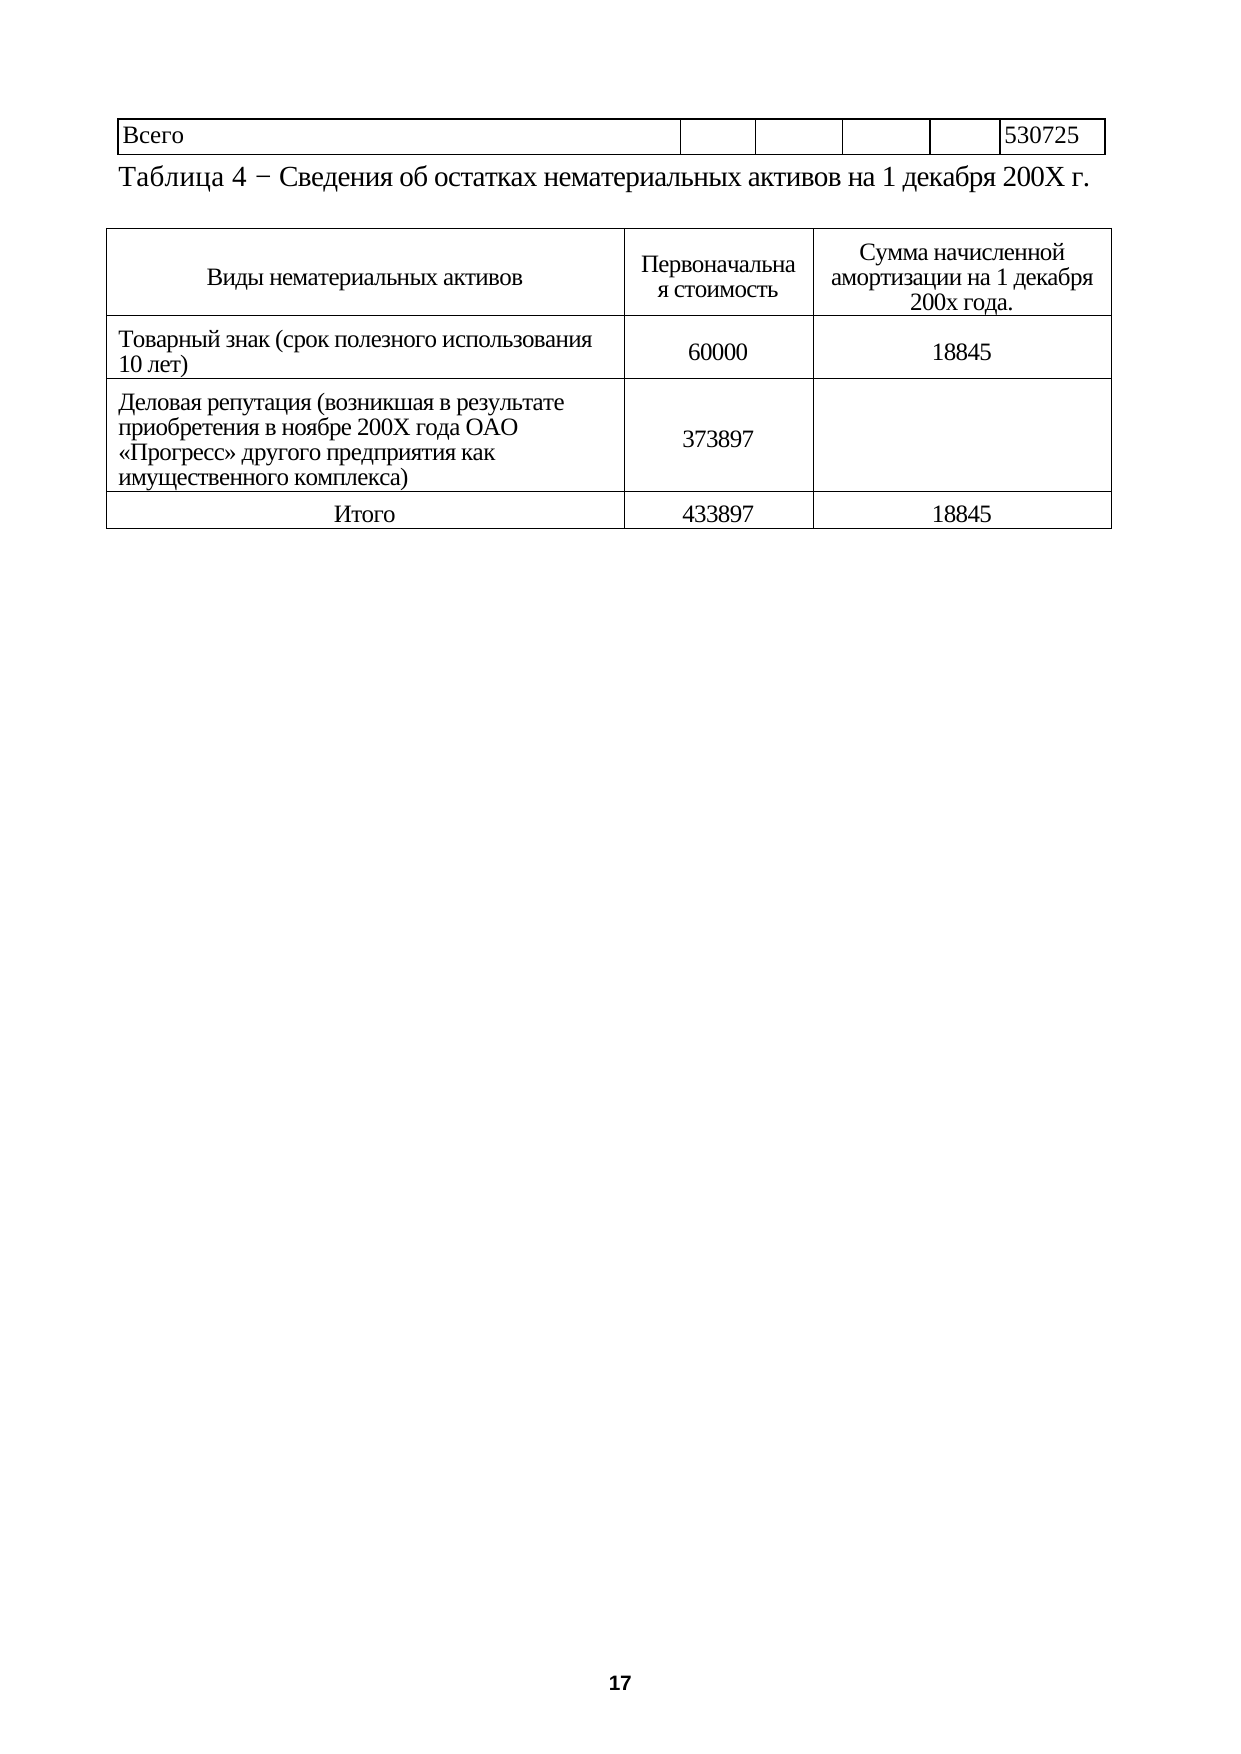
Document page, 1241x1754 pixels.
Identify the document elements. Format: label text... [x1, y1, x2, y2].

table_header Первоначальная стоимость [625, 229, 813, 315]
table_cell [843, 120, 929, 153]
table_cell Всего [119, 120, 680, 153]
table_cell 373897 [625, 379, 813, 491]
table_cell [814, 379, 1111, 491]
table_cell 18845 [814, 492, 1111, 528]
table_cell 433897 [625, 492, 813, 528]
table_cell [931, 120, 999, 153]
table_cell [681, 120, 755, 153]
table_cell Итого [107, 492, 624, 528]
table_cell 60000 [625, 316, 813, 378]
table_cell 530725 [1001, 120, 1104, 153]
table_cell [756, 120, 842, 153]
text Таблица 4 − Сведения об остатках нематериальных активов на 1 декабря 200Х г. [118, 166, 1121, 191]
table_cell Товарный знак (срок полезного использования 10 лет) [107, 316, 624, 378]
table_header Виды нематериальных активов [107, 229, 624, 315]
table_cell Деловая репутация (возникшая в результате приобретения в ноябре 200Х года ОАО «Прогресс» другого предприятия как имущественного комплекса) [107, 379, 624, 491]
table_cell 18845 [814, 316, 1111, 378]
table_header Сумма начисленной амортизации на 1 декабря 200х года. [814, 229, 1111, 315]
